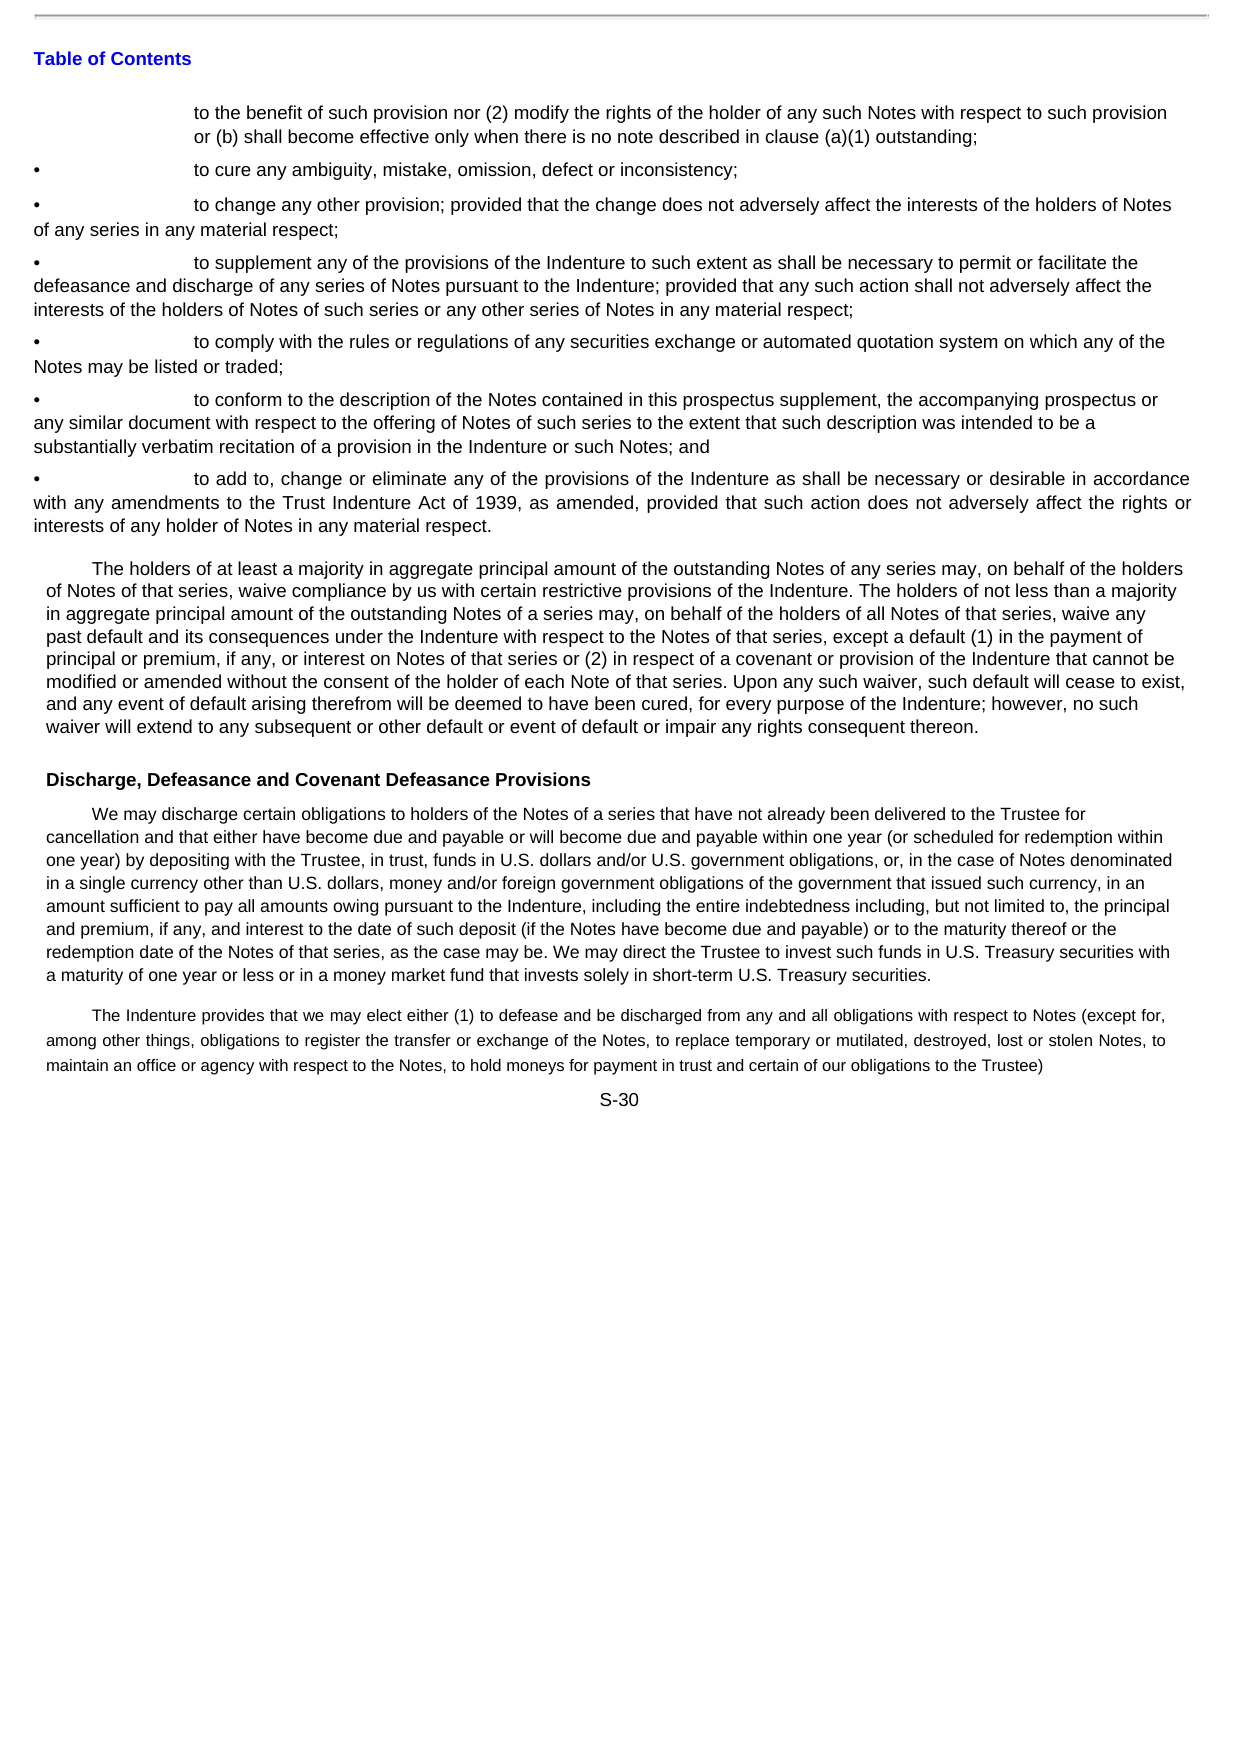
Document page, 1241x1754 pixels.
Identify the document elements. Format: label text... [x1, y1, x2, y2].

list to conform to the description of the Notes contained in this prospectus supplement, the accompanying prospectus or any similar document with respect to the offering of Notes of such series to the extent that such description was intended to be a substantially verbatim recitation of a provision in the Indenture or such Notes; and [33, 388, 1192, 457]
text The holders of at least a majority in aggregate principal amount of the outstanding Notes of any series may, on behalf of the holders of Notes of that series, waive compliance by us with certain restrictive provisions of the Indenture. The holders of not less than a majority in aggregate principal amount of the outstanding Notes of a series may, on behalf of the holders of all Notes of that series, waive any past default and its consequences under the Indenture with respect to the Notes of that series, except a default (1) in the payment of principal or premium, if any, or interest on Notes of that series or (2) in respect of a covenant or provision of the Indenture that cannot be modified or amended without the consent of the holder of each Note of that series. Upon any such waiver, such default will cease to exist, and any event of default arising therefrom will be deemed to have been cured, for every purpose of the Indenture; however, no such waiver will extend to any subsequent or other default or event of default or impair any rights consequent thereon. [46, 558, 1186, 737]
list to cure any ambiguity, mistake, omission, defect or inconsistency; [33, 159, 1192, 181]
text We may discharge certain obligations to holders of the Notes of a series that have not already been delivered to the Trustee for cancellation and that either have become due and payable or will become due and payable within one year (or scheduled for redemption within one year) by depositing with the Trustee, in trust, funds in U.S. dollars and/or U.S. government obligations, or, in the case of Notes denominated in a single currency other than U.S. dollars, money and/or foreign government obligations of the government that issued such currency, in an amount sufficient to pay all amounts owing pursuant to the Indenture, including the entire indebtedness including, but not limited to, the principal and premium, if any, and interest to the date of such deposit (if the Notes have become due and payable) or to the maturity thereof or the redemption date of the Notes of that series, as the case may be. We may direct the Trustee to invest such funds in U.S. Treasury securities with a maturity of one year or less or in a money market fund that invests solely in short-term U.S. Treasury securities. [46, 803, 1182, 985]
text Discharge, Defeasance and Covenant Defeasance Provisions [46, 769, 1192, 791]
list to add to, change or eliminate any of the provisions of the Indenture as shall be necessary or desirable in accordance with any amendments to the Trust Indenture Act of 1939, as amended, provided that such action does not adversely affect the rights or interests of any holder of Notes in any material respect. [33, 468, 1192, 537]
text Table of Contents [33, 48, 1192, 69]
text to the benefit of such provision nor (2) modify the rights of the holder of any such Notes with respect to such provision or (b) shall become effective only when there is no note described in clause (a)(1) outstanding; [194, 102, 1176, 148]
list to supplement any of the provisions of the Indenture to such extent as shall be necessary to permit or facilitate the defeasance and discharge of any series of Notes pursuant to the Indenture; provided that any such action shall not adversely affect the interests of the holders of Notes of such series or any other series of Notes in any material respect; [33, 252, 1192, 320]
list to comply with the rules or regulations of any securities exchange or automated quotation system on which any of the Notes may be listed or traded; [33, 331, 1192, 377]
list to change any other provision; provided that the change does not adversely affect the interests of the holders of Notes of any series in any material respect; [33, 194, 1192, 241]
text S-30 [33, 1089, 1205, 1110]
picture [32, 14, 1209, 21]
text The Indenture provides that we may elect either (1) to defease and be discharged from any and all obligations with respect to Notes (except for, among other things, obligations to register the transfer or exchange of the Notes, to replace temporary or mutilated, destroyed, lost or stolen Notes, to maintain an office or agency with respect to the Notes, to hold moneys for payment in trust and certain of our obligations to the Trustee) [46, 1006, 1167, 1075]
